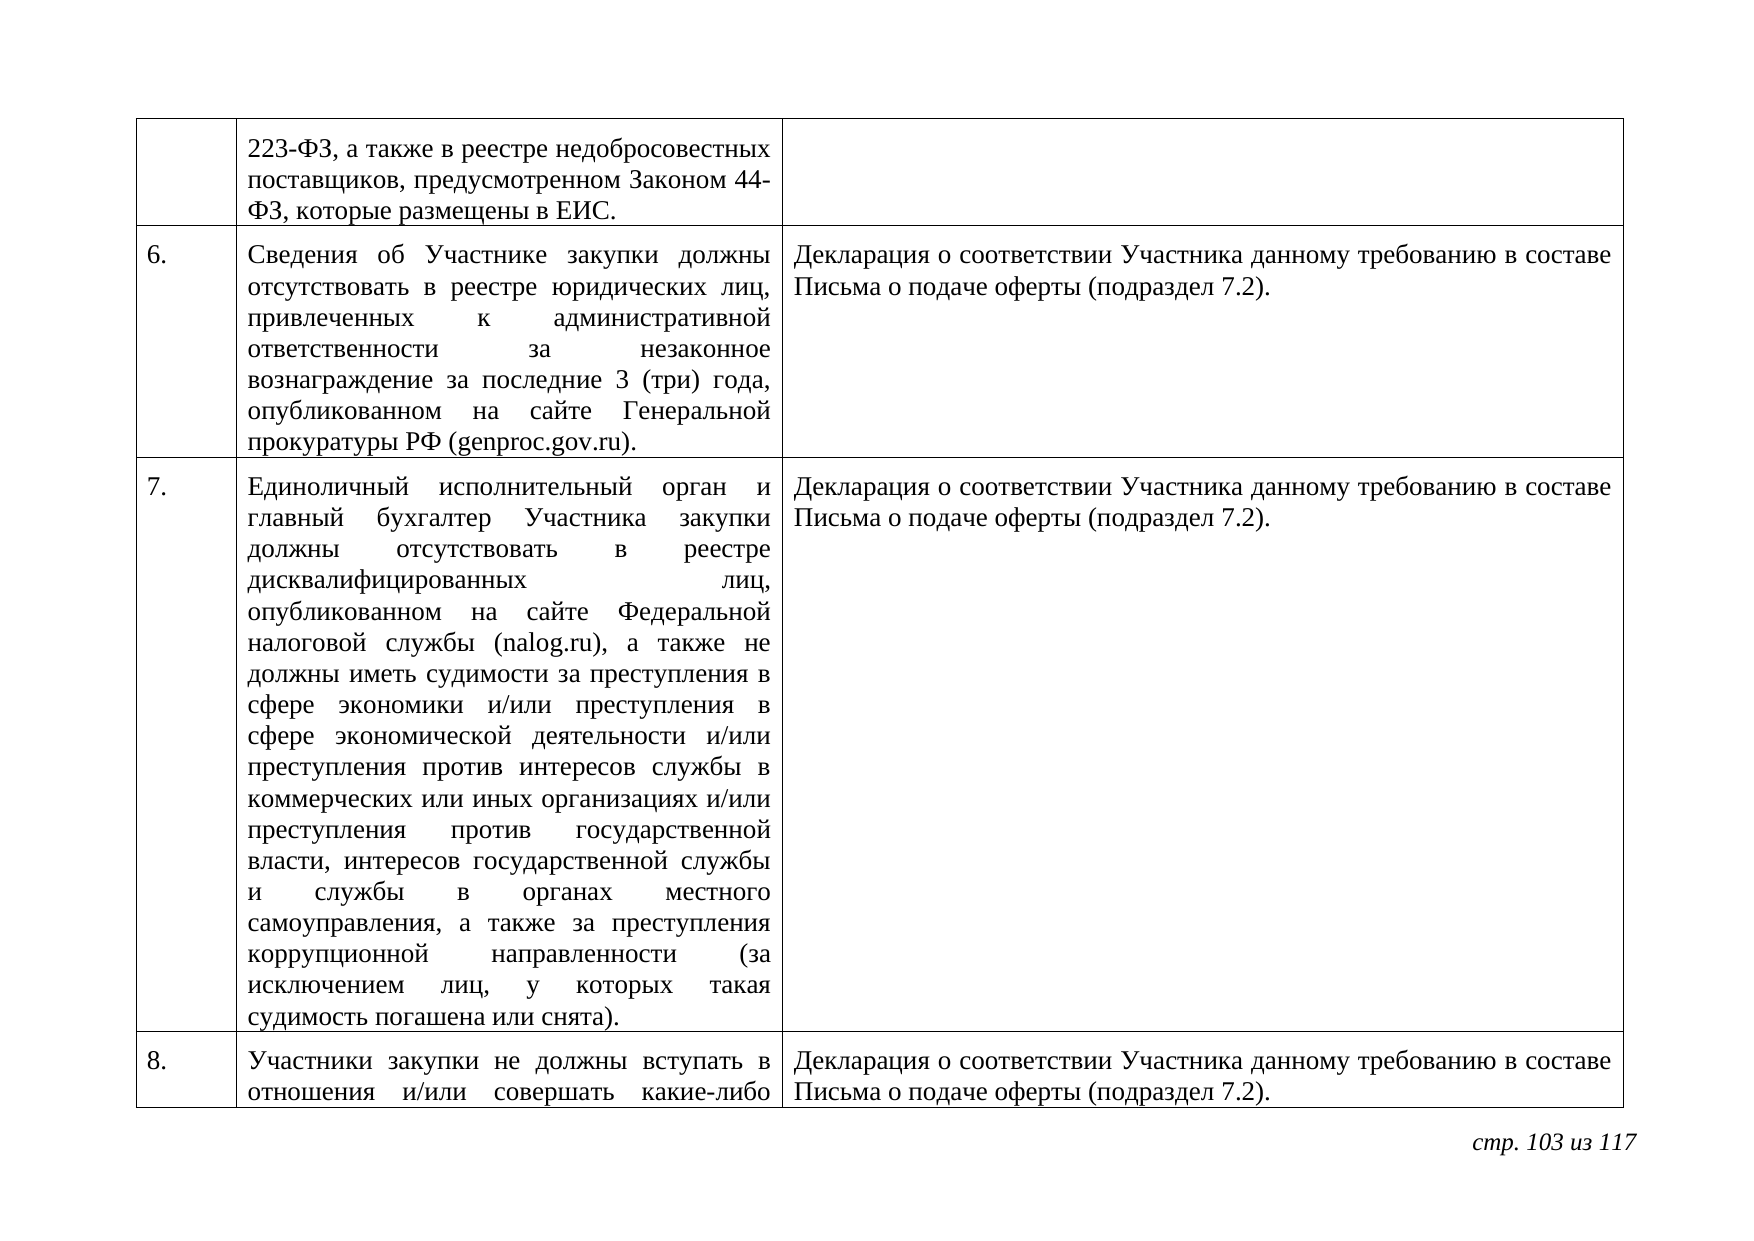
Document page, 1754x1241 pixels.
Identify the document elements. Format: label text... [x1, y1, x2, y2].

table_cell [137, 119, 236, 225]
table_cell [137, 458, 236, 1031]
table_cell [237, 1032, 782, 1107]
table_cell [137, 1032, 236, 1107]
table_cell [137, 226, 236, 457]
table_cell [783, 119, 1623, 225]
table_cell Единоличный исполнительный орган и главный бухгалтер Участника закупки должны отсутствовать в реестре дисквалифицированных лиц, опубликованном на сайте Федеральной налоговой службы (nalog.ru), а также не должны иметь судимости за преступления в сфере экономики и/или преступления в сфере экономической деятельности и/или преступления против интересов службы в коммерческих или иных организациях и/или преступления против государственной власти, интересов государственной службы и службы в органах местного самоуправления, а также за преступления коррупционной направленности (за исключением лиц, у которых такая судимость погашена или снята). [237, 458, 782, 1031]
table_cell Декларация о соответствии Участника данному требованию в составе Письма о подаче оферты (подраздел 7.2). [783, 458, 1623, 1031]
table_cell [783, 1032, 1623, 1107]
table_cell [237, 119, 782, 225]
table_cell Сведения об Участнике закупки должны отсутствовать в реестре юридических лиц, привлеченных к административной ответственности за незаконное вознаграждение за последние 3 (три) года, опубликованном на сайте Генеральной прокуратуры РФ (genproc.gov.ru). [237, 226, 782, 457]
table_cell Декларация о соответствии Участника данному требованию в составе Письма о подаче оферты (подраздел 7.2). [783, 226, 1623, 457]
